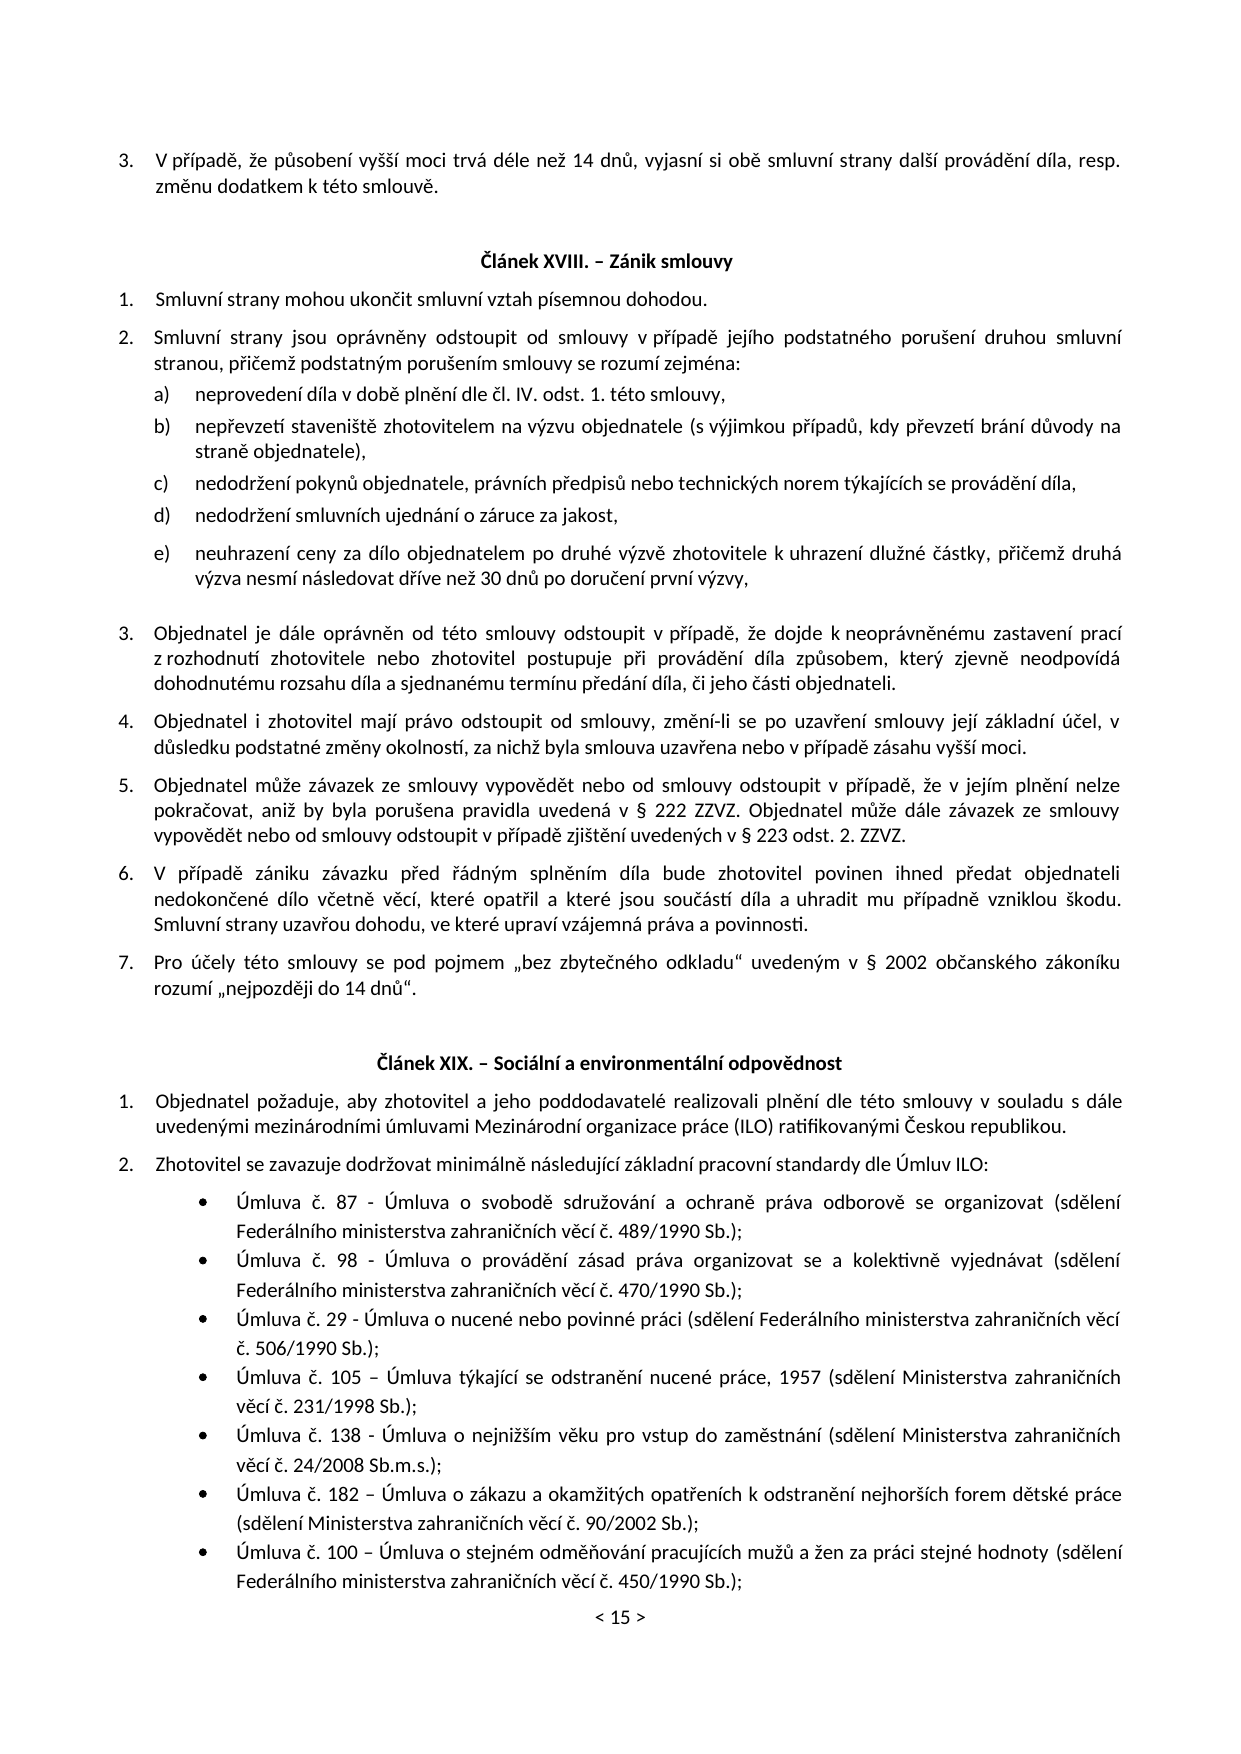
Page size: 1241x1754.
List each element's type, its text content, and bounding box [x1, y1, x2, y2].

list Smluvní strany jsou oprávněny odstoupit od smlouvy v případě jejího podstatného porušení druhou smluvní stranou, přičemž podstatným porušením smlouvy se rozumí zejména: [118, 324, 1122, 375]
list neprovedení díla v době plnění dle čl. IV. odst. 1. této smlouvy, [153, 381, 1122, 407]
list Úmluva č. 100 – Úmluva o stejném odměňování pracujících mužů a žen za práci stejné hodnoty (sdělení Federálního ministerstva zahraničních věcí č. 450/1990 Sb.); [199, 1539, 1122, 1594]
list V případě, že působení vyšší moci trvá déle než 14 dnů, vyjasní si obě smluvní strany další provádění díla, resp. změnu dodatkem k této smlouvě. [118, 148, 1122, 198]
list Úmluva č. 29 - Úmluva o nucené nebo povinné práci (sdělení Federálního ministerstva zahraničních věcí č. 506/1990 Sb.); [199, 1306, 1122, 1361]
list Úmluva č. 105 – Úmluva týkající se odstranění nucené práce, 1957 (sdělení Ministerstva zahraničních věcí č. 231/1998 Sb.); [199, 1364, 1122, 1419]
list Úmluva č. 98 - Úmluva o provádění zásad práva organizovat se a kolektivně vyjednávat (sdělení Federálního ministerstva zahraničních věcí č. 470/1990 Sb.); [199, 1248, 1122, 1302]
list Pro účely této smlouvy se pod pojmem „bez zbytečného odkladu“ uvedeným v § 2002 občanského zákoníku rozumí „nejpozději do 14 dnů“. [118, 949, 1122, 1000]
subtitle Sociální a environmentální odpovědnost [156, 1050, 1122, 1076]
subtitle Zhotovitel se zavazuje dodržovat minimálně následující základní pracovní standardy dle Úmluv ILO: [118, 1151, 1122, 1177]
subtitle Zánik smlouvy [156, 248, 1122, 274]
list nepřevzetí staveniště zhotovitelem na výzvu objednatele (s výjimkou případů, kdy převzetí brání důvody na straně objednatele), [153, 413, 1122, 464]
list Objednatel je dále oprávněn od této smlouvy odstoupit v případě, že dojde k neoprávněnému zastavení prací z rozhodnutí zhotovitele nebo zhotovitel postupuje při provádění díla způsobem, který zjevně neodpovídá dohodnutému rozsahu díla a sjednanému termínu předání díla, či jeho části objednateli. [118, 620, 1122, 696]
list Úmluva č. 182 – Úmluva o zákazu a okamžitých opatřeních k odstranění nejhorších forem dětské práce (sdělení Ministerstva zahraničních věcí č. 90/2002 Sb.); [199, 1481, 1122, 1536]
subtitle Objednatel požaduje, aby zhotovitel a jeho poddodavatelé realizovali plnění dle této smlouvy v souladu s dále uvedenými mezinárodními úmluvami Mezinárodní organizace práce (ILO) ratifikovanými Českou republikou. [118, 1088, 1122, 1139]
list Objednatel i zhotovitel mají právo odstoupit od smlouvy, změní-li se po uzavření smlouvy její základní účel, v důsledku podstatné změny okolností, za nichž byla smlouva uzavřena nebo v případě zásahu vyšší moci. [118, 708, 1122, 759]
list Úmluva č. 87 - Úmluva o svobodě sdružování a ochraně práva odborově se organizovat (sdělení Federálního ministerstva zahraničních věcí č. 489/1990 Sb.); [199, 1189, 1122, 1244]
list neuhrazení ceny za dílo objednatelem po druhé výzvě zhotovitele k uhrazení dlužné částky, přičemž druhá výzva nesmí následovat dříve než 30 dnů po doručení první výzvy, [153, 540, 1122, 591]
list Smluvní strany mohou ukončit smluvní vztah písemnou dohodou. [118, 286, 1122, 312]
list Objednatel může závazek ze smlouvy vypovědět nebo od smlouvy odstoupit v případě, že v jejím plnění nelze pokračovat, aniž by byla porušena pravidla uvedená v § 222 ZZVZ. Objednatel může dále závazek ze smlouvy vypovědět nebo od smlouvy odstoupit v případě zjištění uvedených v § 223 odst. 2. ZZVZ. [118, 772, 1122, 848]
list nedodržení smluvních ujednání o záruce za jakost, [153, 502, 1122, 527]
list nedodržení pokynů objednatele, právních předpisů nebo technických norem týkajících se provádění díla, [153, 470, 1122, 496]
list Úmluva č. 138 - Úmluva o nejnižším věku pro vstup do zaměstnání (sdělení Ministerstva zahraničních věcí č. 24/2008 Sb.m.s.); [199, 1423, 1122, 1477]
list V případě zániku závazku před řádným splněním díla bude zhotovitel povinen ihned předat objednateli nedokončené dílo včetně věcí, které opatřil a které jsou součástí díla a uhradit mu případně vzniklou škodu. Smluvní strany uzavřou dohodu, ve které upraví vzájemná práva a povinnosti. [118, 861, 1122, 937]
